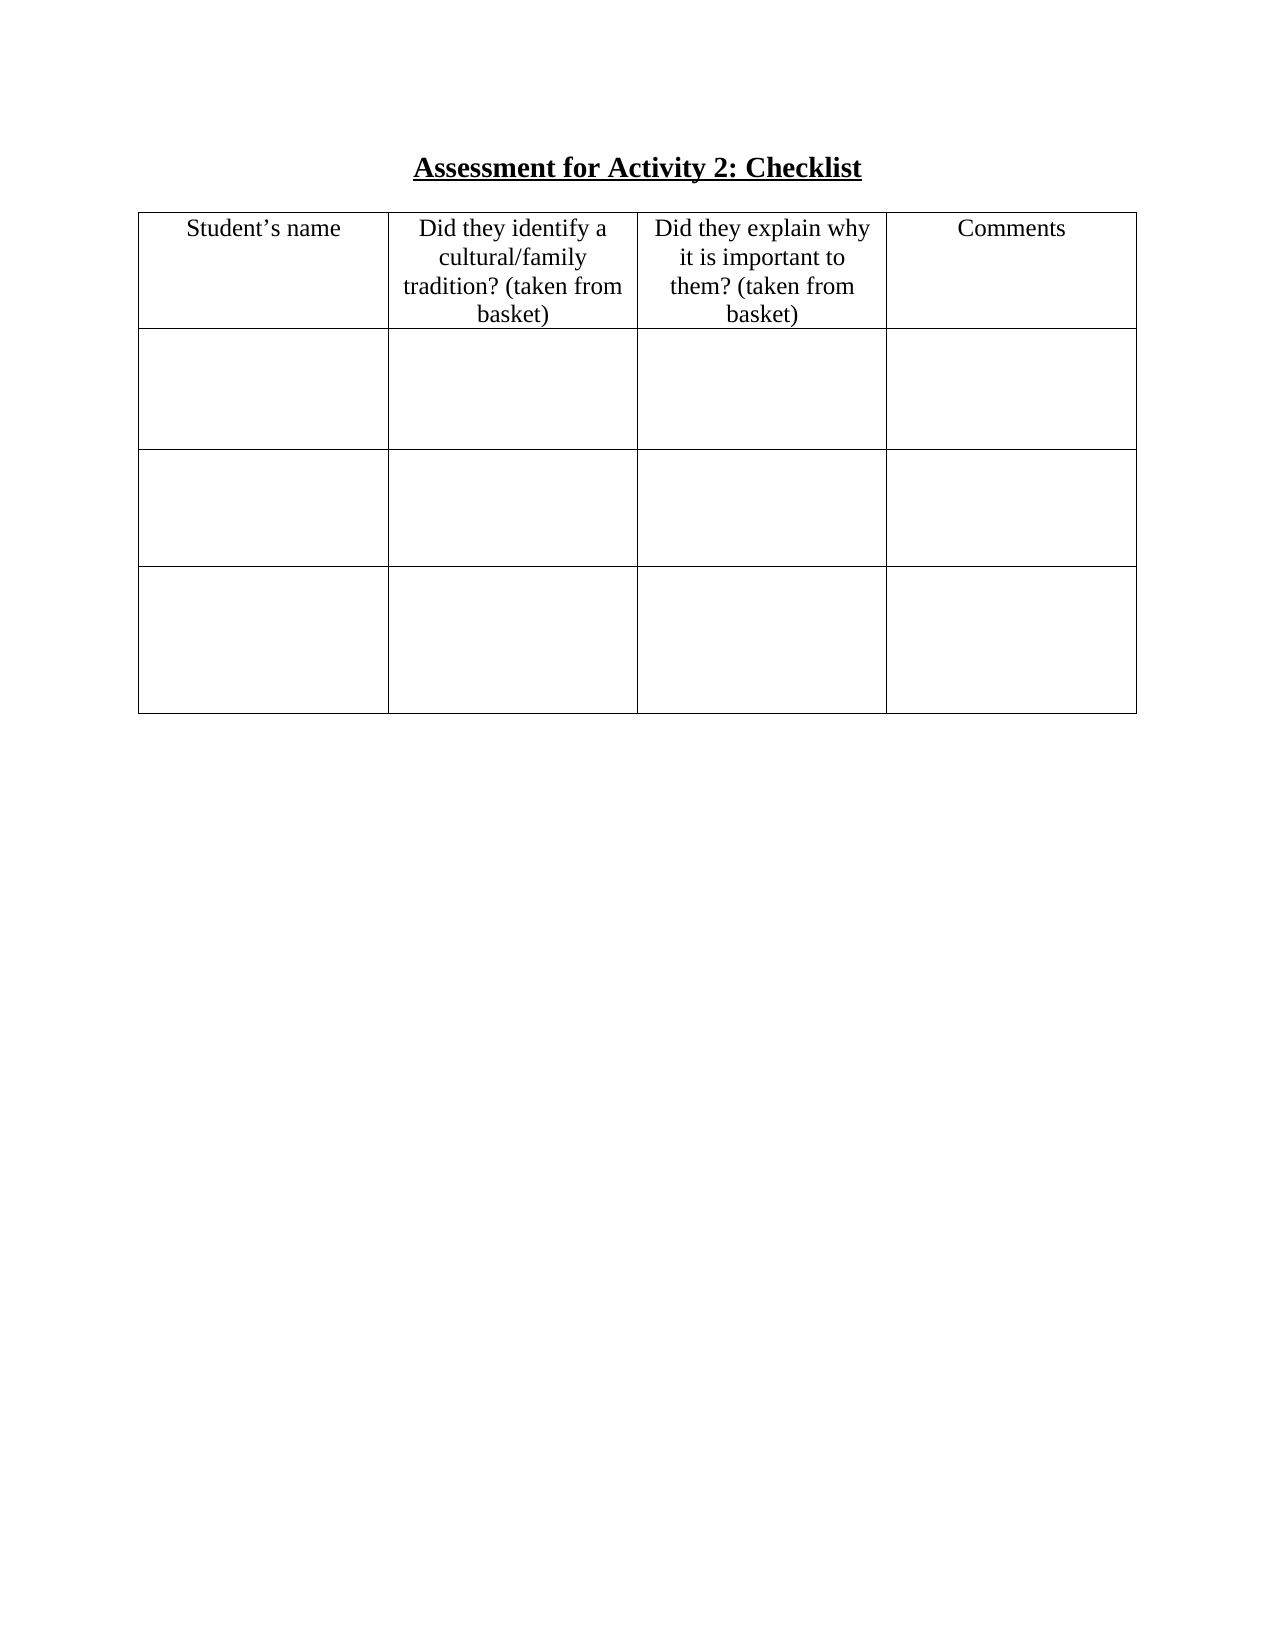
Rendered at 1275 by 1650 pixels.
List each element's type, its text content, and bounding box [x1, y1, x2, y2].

table_header Comments [887, 213, 1136, 328]
table_header Did they explain why it is important to them? (taken from basket) [638, 213, 886, 328]
table_cell [389, 329, 637, 449]
table_cell [887, 329, 1136, 449]
table_cell [139, 567, 388, 713]
table_cell [389, 567, 637, 713]
table_cell [638, 567, 886, 713]
table_cell [887, 450, 1136, 566]
table_cell [638, 329, 886, 449]
table_cell [139, 450, 388, 566]
table_header Student’s name [139, 213, 388, 328]
table_cell [139, 329, 388, 449]
text Assessment for Activity 2: Checklist [150, 150, 1125, 183]
table_header Did they identify a cultural/family tradition? (taken from basket) [389, 213, 637, 328]
table_cell [389, 450, 637, 566]
table_cell [887, 567, 1136, 713]
table_cell [638, 450, 886, 566]
